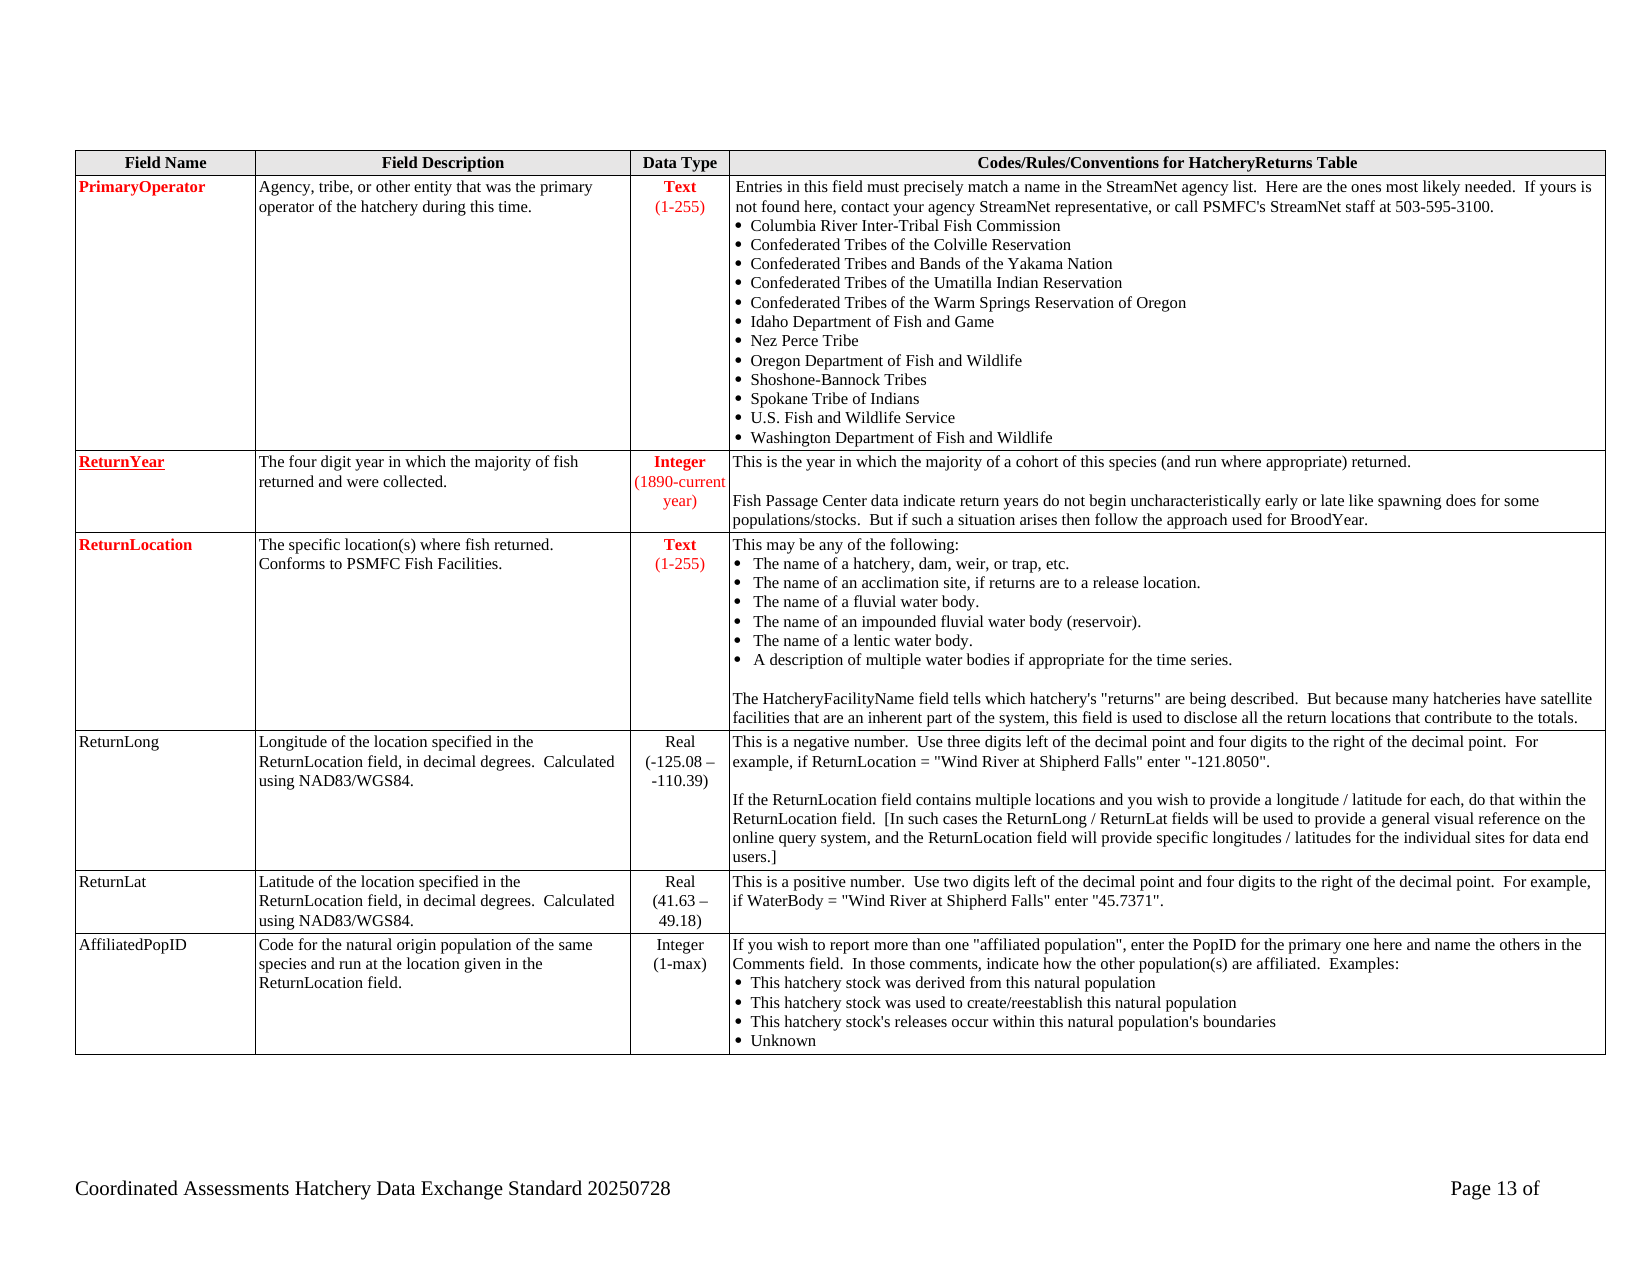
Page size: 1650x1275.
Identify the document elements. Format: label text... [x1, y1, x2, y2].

table_cell ReturnLocation [76, 533, 255, 730]
table_cell Longitude of the location specified in the ReturnLocation field, in decimal degrees. Calculated using NAD83/WGS84. [256, 731, 630, 869]
table_cell Latitude of the location specified in the ReturnLocation field, in decimal degrees. Calculated using NAD83/WGS84. [256, 871, 630, 932]
table_cell ReturnLat [76, 871, 255, 932]
table_cell PrimaryOperator [76, 176, 255, 450]
table_cell This may be any of the following: The name of a hatchery, dam, weir, or trap, etc. The name of an acclimation site, if returns are to a release location. The name of a fluvial water body. The name of an impounded fluvial water body (reservoir). The name of a lentic water body. A description of multiple water bodies if appropriate for the time series. The HatcheryFacilityName field tells which hatchery's "returns" are being described. But because many hatcheries have satellite facilities that are an inherent part of the system, this field is used to disclose all the return locations that contribute to the totals. [730, 533, 1605, 730]
table_cell Integer (1890-current year) [631, 451, 729, 532]
table_cell ReturnYear [76, 451, 255, 532]
table_cell This is the year in which the majority of a cohort of this species (and run where appropriate) returned. Fish Passage Center data indicate return years do not begin uncharacteristically early or late like spawning does for some populations/stocks. But if such a situation arises then follow the approach used for BroodYear. [730, 451, 1605, 532]
table_header Field Description [256, 151, 630, 175]
table_cell The four digit year in which the majority of fish returned and were collected. [256, 451, 630, 532]
table_cell If you wish to report more than one "affiliated population", enter the PopID for the primary one here and name the others in the Comments field. In those comments, indicate how the other population(s) are affiliated. Examples: This hatchery stock was derived from this natural population This hatchery stock was used to create/reestablish this natural population This hatchery stock's releases occur within this natural population's boundaries Unknown [730, 934, 1605, 1053]
table_header Field Name [76, 151, 255, 175]
table_cell ReturnLong [76, 731, 255, 869]
table_cell Code for the natural origin population of the same species and run at the location given in the ReturnLocation field. [256, 934, 630, 1053]
table_cell Entries in this field must precisely match a name in the StreamNet agency list. Here are the ones most likely needed. If yours is not found here, contact your agency StreamNet representative, or call PSMFC's StreamNet staff at 503-595-3100. Columbia River Inter-Tribal Fish Commission Confederated Tribes of the Colville Reservation Confederated Tribes and Bands of the Yakama Nation Confederated Tribes of the Umatilla Indian Reservation Confederated Tribes of the Warm Springs Reservation of Oregon Idaho Department of Fish and Game Nez Perce Tribe Oregon Department of Fish and Wildlife Shoshone-Bannock Tribes Spokane Tribe of Indians U.S. Fish and Wildlife Service Washington Department of Fish and Wildlife [730, 176, 1605, 450]
table_cell Real (-125.08 – -110.39) [631, 731, 729, 869]
table_cell The specific location(s) where fish returned. Conforms to PSMFC Fish Facilities. [256, 533, 630, 730]
table_cell Real (41.63 – 49.18) [631, 871, 729, 932]
table_cell Agency, tribe, or other entity that was the primary operator of the hatchery during this time. [256, 176, 630, 450]
table_cell Text (1-255) [631, 533, 729, 730]
table_cell Text (1-255) [631, 176, 729, 450]
table_header Data Type [631, 151, 729, 175]
table_header Codes/Rules/Conventions for HatcheryReturns Table [730, 151, 1605, 175]
table_cell This is a positive number. Use two digits left of the decimal point and four digits to the right of the decimal point. For example, if WaterBody = "Wind River at Shipherd Falls" enter "45.7371". [730, 871, 1605, 932]
table_cell Integer (1-max) [631, 934, 729, 1053]
table_cell This is a negative number. Use three digits left of the decimal point and four digits to the right of the decimal point. For example, if ReturnLocation = "Wind River at Shipherd Falls" enter "-121.8050". If the ReturnLocation field contains multiple locations and you wish to provide a longitude / latitude for each, do that within the ReturnLocation field. [In such cases the ReturnLong / ReturnLat fields will be used to provide a general visual reference on the online query system, and the ReturnLocation field will provide specific longitudes / latitudes for the individual sites for data end users.] [730, 731, 1605, 869]
table_cell AffiliatedPopID [76, 934, 255, 1053]
